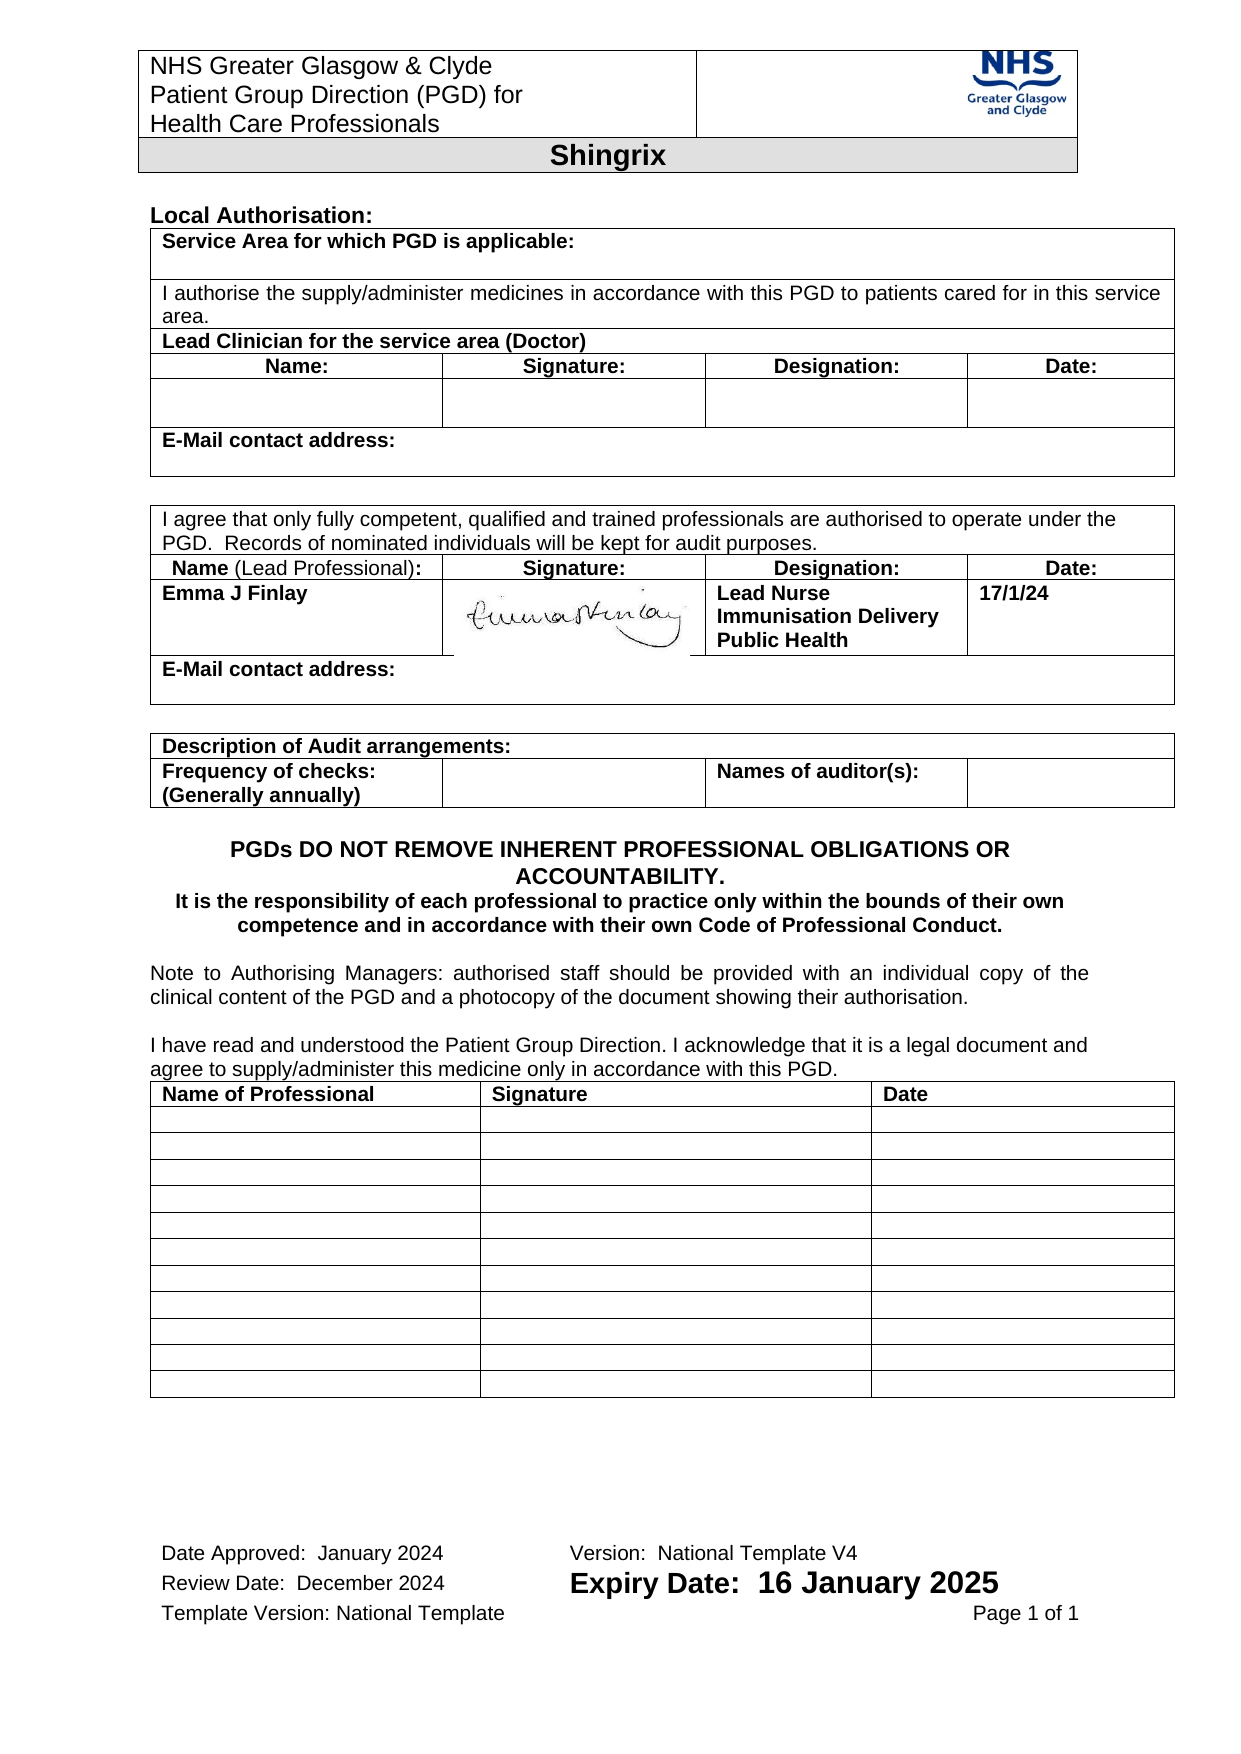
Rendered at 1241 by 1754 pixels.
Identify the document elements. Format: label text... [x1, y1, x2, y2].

table_cell Shingrix [139, 138, 1077, 172]
table_cell [872, 1292, 1174, 1317]
table_cell [151, 1186, 480, 1212]
table_cell [968, 759, 1174, 807]
table_header Name of Professional [151, 1082, 480, 1106]
table_header Service Area for which PGD is applicable: [151, 229, 1174, 279]
table_cell [481, 1160, 871, 1185]
table_cell [481, 1107, 871, 1132]
table_cell [151, 1160, 480, 1185]
table_cell [151, 1345, 480, 1370]
table_cell [872, 1371, 1174, 1397]
table_cell [481, 1345, 871, 1370]
table_cell [151, 1239, 480, 1264]
text It is the responsibility of each professional to practice only within the bounds of their own competence and in accordance with their own Code of Professional Conduct. [150, 889, 1090, 937]
table_cell 17/1/24 [968, 580, 1174, 655]
table_header Signature [481, 1082, 871, 1106]
table_cell [481, 1371, 871, 1397]
table_cell [481, 1213, 871, 1238]
table_cell [872, 1239, 1174, 1264]
table_cell [151, 1213, 480, 1238]
table_cell Emma J Finlay [151, 580, 442, 655]
table_cell [872, 1345, 1174, 1370]
table_cell Date: [968, 555, 1174, 579]
table_cell Lead Nurse Immunisation Delivery Public Health [706, 580, 967, 655]
table_cell [872, 1186, 1174, 1212]
picture [454, 580, 690, 656]
table_cell [151, 1266, 480, 1291]
table_cell Name (Lead Professional): [151, 555, 442, 579]
text PGDs DO NOT REMOVE INHERENT PROFESSIONAL OBLIGATIONS OR ACCOUNTABILITY. [150, 836, 1090, 889]
table_cell [443, 759, 705, 807]
table_cell [443, 379, 705, 427]
table_cell [481, 1292, 871, 1317]
table_cell [481, 1186, 871, 1212]
table_cell [151, 1133, 480, 1159]
table_cell [481, 1239, 871, 1264]
table_cell [481, 1133, 871, 1159]
table_cell [443, 580, 454, 655]
table_cell Signature: [443, 555, 705, 579]
table_cell [872, 1319, 1174, 1344]
table_cell [706, 379, 967, 427]
table_cell [151, 379, 442, 427]
text Local Authorisation: [150, 202, 1090, 228]
table_cell [872, 1107, 1174, 1132]
table_cell [872, 1213, 1174, 1238]
table_cell E-Mail contact address: [151, 428, 1174, 476]
table_cell [872, 1160, 1174, 1185]
table_cell [968, 379, 1174, 427]
table_cell E-Mail contact address: [151, 656, 1174, 704]
table_cell [872, 1133, 1174, 1159]
table_cell [151, 1292, 480, 1317]
table_cell Name: [151, 354, 442, 378]
table_header NHS Greater Glasgow & Clyde Patient Group Direction (PGD) for Health Care Professionals [139, 51, 696, 137]
table_cell [481, 1319, 871, 1344]
table_header [697, 51, 1077, 137]
table_cell Designation: [706, 555, 967, 579]
table_cell [481, 1266, 871, 1291]
table_cell [872, 1266, 1174, 1291]
table_header I agree that only fully competent, qualified and trained professionals are authorised to operate under the PGD. Records of nominated individuals will be kept for audit purposes. [151, 506, 1174, 554]
table_cell [151, 1319, 480, 1344]
table_cell Date: [968, 354, 1174, 378]
table_header Description of Audit arrangements: [151, 734, 1174, 758]
table_cell Frequency of checks: (Generally annually) [151, 759, 442, 807]
table_cell Designation: [706, 354, 967, 378]
table_cell Signature: [443, 354, 705, 378]
table_cell [151, 1107, 480, 1132]
table_cell I authorise the supply/administer medicines in accordance with this PGD to patients cared for in this service area. [151, 280, 1174, 328]
table_header Date [872, 1082, 1174, 1106]
text Note to Authorising Managers: authorised staff should be provided with an individual copy of the clinical content of the PGD and a photocopy of the document showing their authorisation. [150, 961, 1090, 1009]
text I have read and understood the Patient Group Direction. I acknowledge that it is a legal document and agree to supply/administer this medicine only in accordance with this PGD. [150, 1033, 1090, 1081]
picture [967, 51, 1067, 117]
table_cell [151, 1371, 480, 1397]
table_cell [690, 580, 705, 655]
table_cell Lead Clinician for the service area (Doctor) [151, 329, 1174, 353]
table_cell Names of auditor(s): [706, 759, 967, 807]
